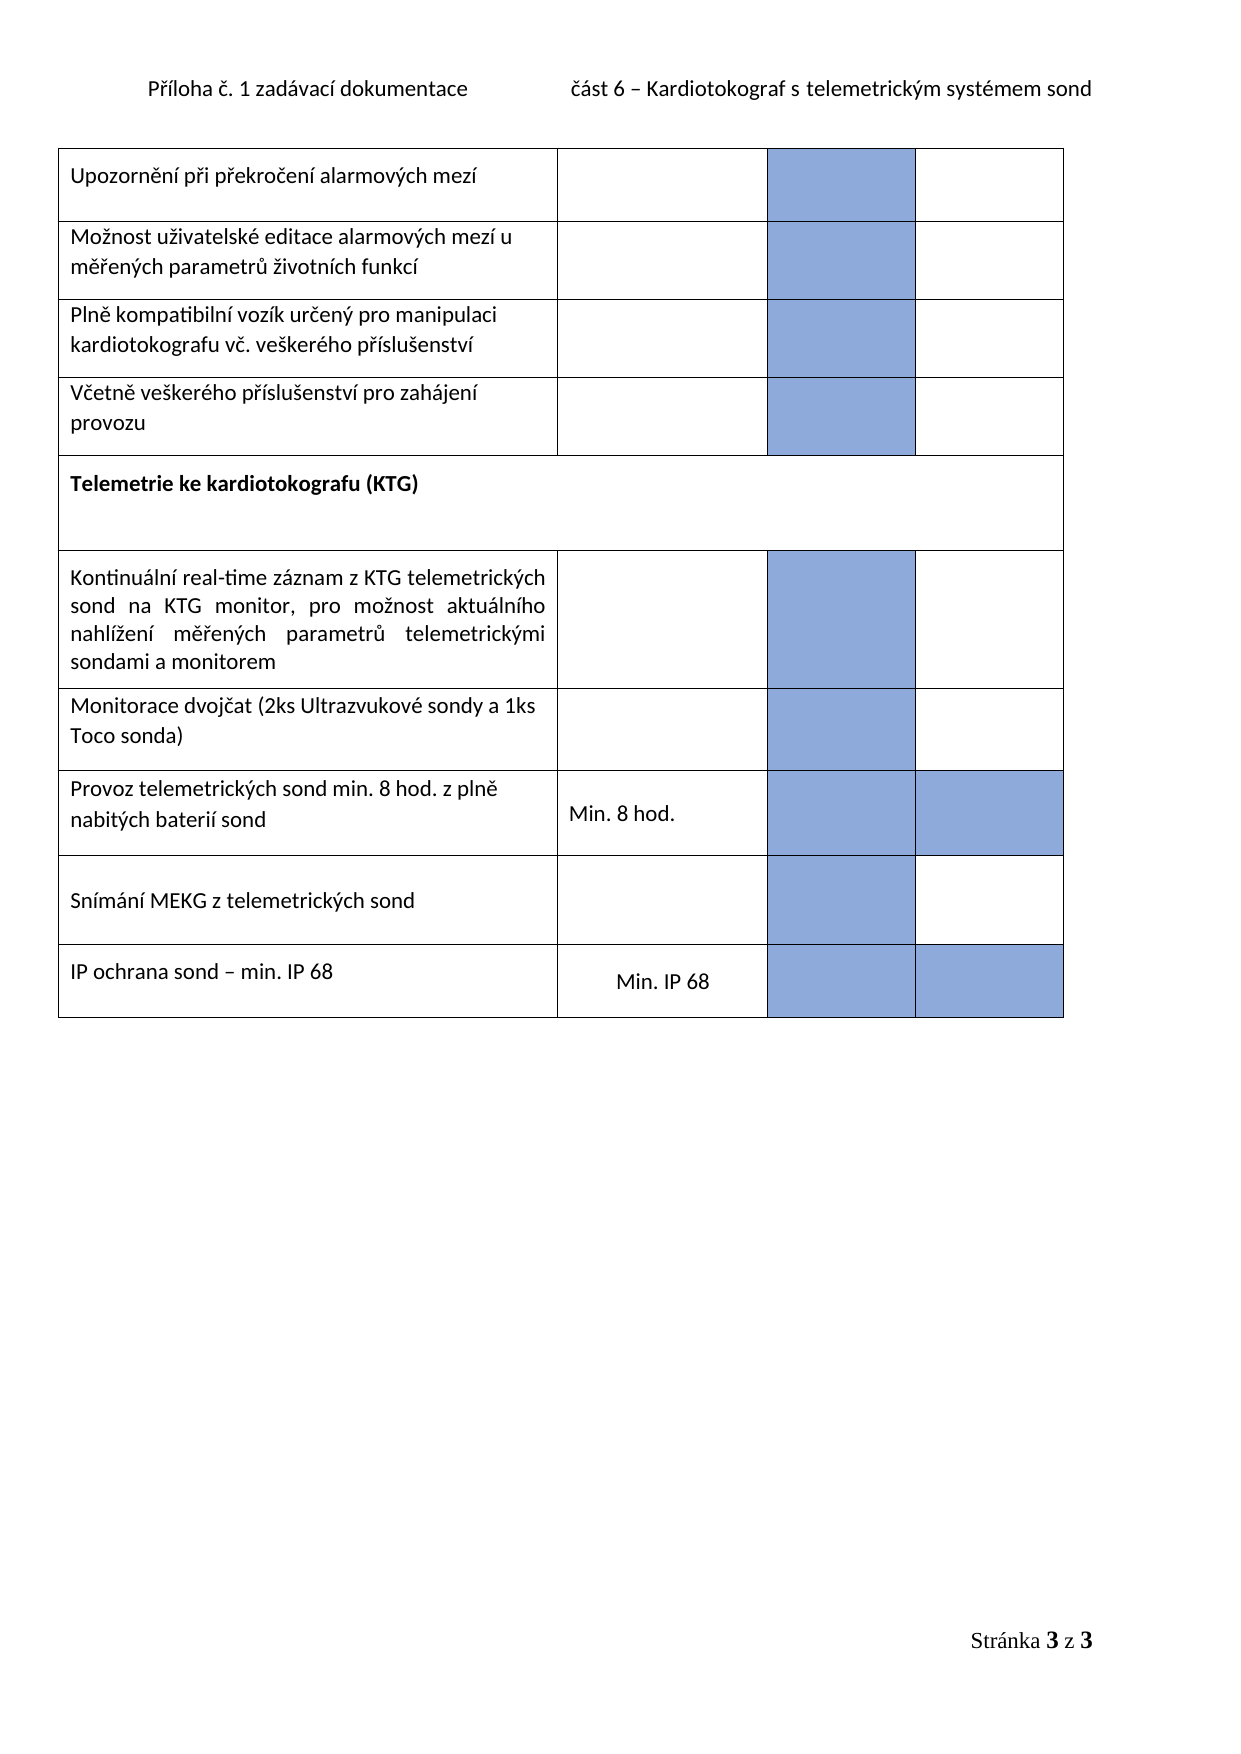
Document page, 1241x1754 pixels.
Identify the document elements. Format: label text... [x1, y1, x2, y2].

table_cell Min. IP 68 [558, 945, 767, 1017]
table_cell [768, 771, 915, 855]
table_cell [558, 149, 767, 221]
table_cell [768, 856, 915, 944]
table_cell Provoz telemetrických sond min. 8 hod. z plně nabitých baterií sond [59, 771, 557, 855]
table_cell [768, 149, 915, 221]
table_cell Kontinuální real-time záznam z KTG telemetrických sond na KTG monitor, pro možnost aktuálního nahlížení měřených parametrů telemetrickými sondami a monitorem [59, 551, 557, 688]
table_cell [916, 856, 1063, 944]
table_cell [558, 378, 767, 455]
table_cell [916, 551, 1063, 688]
table_cell Plně kompatibilní vozík určený pro manipulaci kardiotokografu vč. veškerého příslušenství [59, 300, 557, 377]
table_cell [916, 378, 1063, 455]
table_cell [916, 149, 1063, 221]
table_cell [916, 945, 1063, 1017]
table_cell Možnost uživatelské editace alarmových mezí u měřených parametrů životních funkcí [59, 222, 557, 299]
table_cell [768, 551, 915, 688]
table_cell [916, 771, 1063, 855]
table_cell Snímání MEKG z telemetrických sond [59, 856, 557, 944]
table_cell [916, 689, 1063, 770]
table_cell [558, 300, 767, 377]
table_cell [768, 378, 915, 455]
table_cell Monitorace dvojčat (2ks Ultrazvukové sondy a 1ks Toco sonda) [59, 689, 557, 770]
table_cell [558, 689, 767, 770]
table_cell [768, 945, 915, 1017]
table_cell [558, 222, 767, 299]
table_cell [558, 856, 767, 944]
table_cell [916, 300, 1063, 377]
table_cell [768, 300, 915, 377]
table_cell [558, 551, 767, 688]
table_cell [768, 689, 915, 770]
table_cell Telemetrie ke kardiotokografu (KTG) [59, 456, 1063, 550]
table_cell Min. 8 hod. [558, 771, 767, 855]
table_cell [916, 222, 1063, 299]
table_cell Včetně veškerého příslušenství pro zahájení provozu [59, 378, 557, 455]
table_cell IP ochrana sond – min. IP 68 [59, 945, 557, 1017]
table_cell Upozornění při překročení alarmových mezí [59, 149, 557, 221]
table_cell [768, 222, 915, 299]
